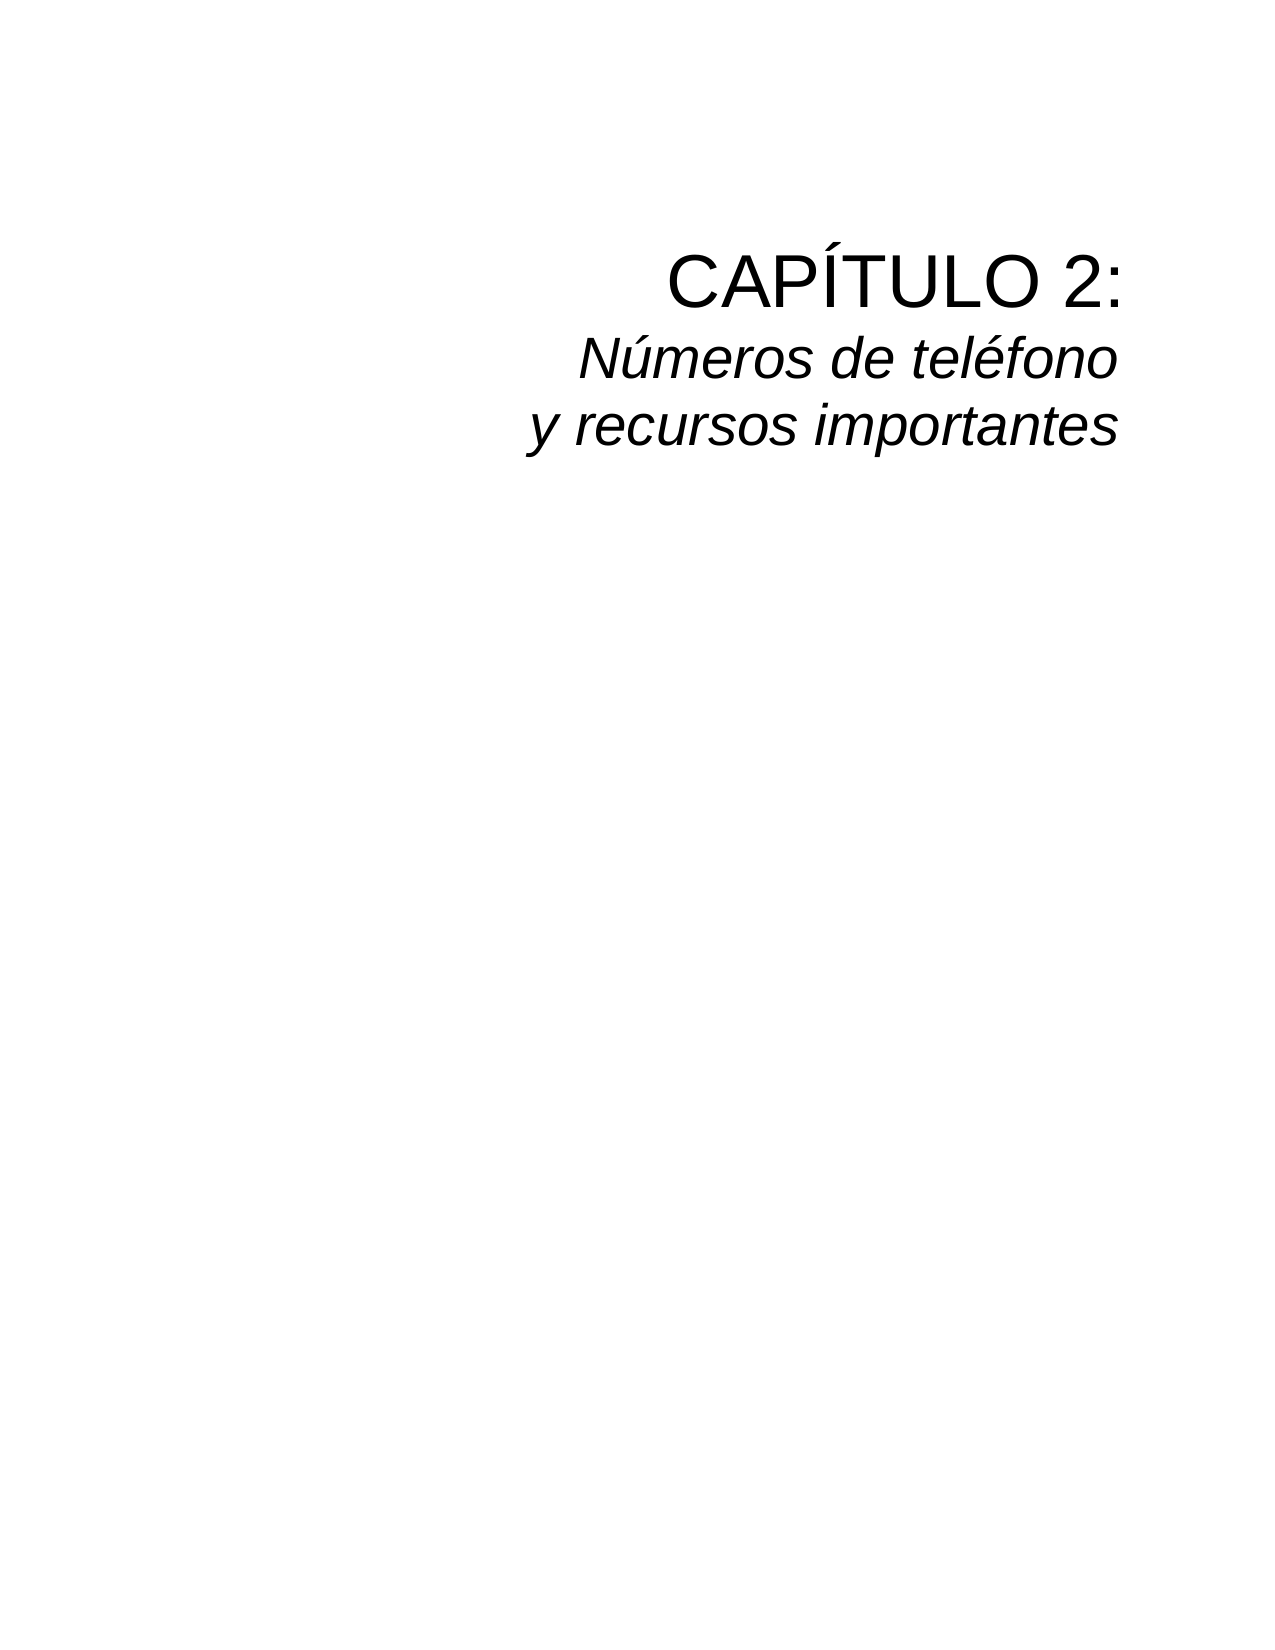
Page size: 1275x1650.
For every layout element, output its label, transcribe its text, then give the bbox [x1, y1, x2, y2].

subtitle CAPÍTULO 2: Números de teléfono y recursos importantes [150, 237, 1125, 457]
